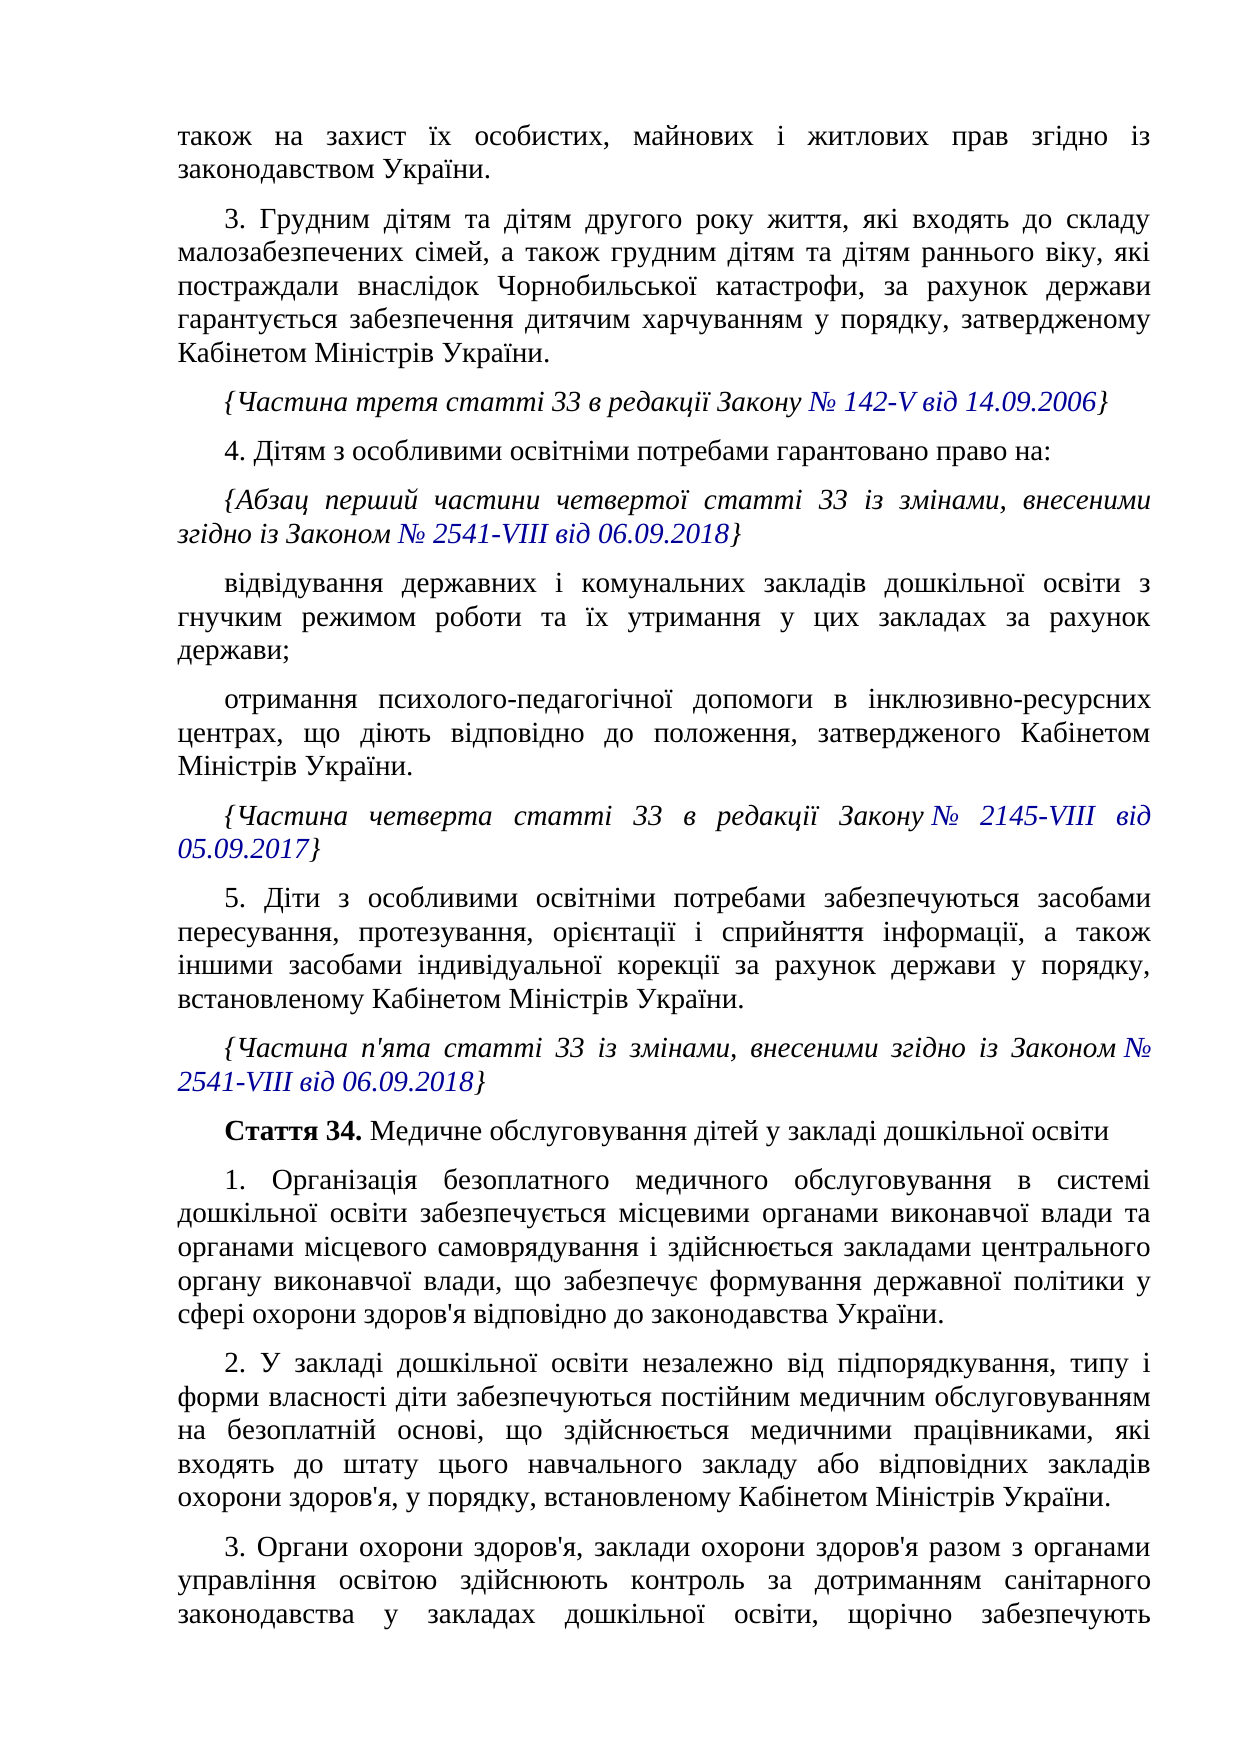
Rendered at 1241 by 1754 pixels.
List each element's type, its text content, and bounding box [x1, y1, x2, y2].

text {Частина третя статті 33 в редакції Закону № 142-V від 14.09.2006} [177, 384, 1152, 418]
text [177, 1529, 1152, 1629]
text 3. Грудним дітям та дітям другого року життя, які входять до складу малозабезпечених сімей, а також грудним дітям та дітям раннього віку, які постраждали внаслідок Чорнобильської катастрофи, за рахунок держави гарантується забезпечення дитячим харчуванням у порядку, затвердженому Кабінетом Міністрів України. [177, 201, 1152, 368]
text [177, 118, 1152, 185]
text 1. Організація безоплатного медичного обслуговування в системі дошкільної освіти забезпечується місцевими органами виконавчої влади та органами місцевого самоврядування і здійснюється закладами центрального органу виконавчої влади, що забезпечує формування державної політики у сфері охорони здоров'я відповідно до законодавства України. [177, 1162, 1152, 1330]
text відвідування державних і комунальних закладів дошкільної освіти з гнучким режимом роботи та їх утримання у цих закладах за рахунок держави; [177, 565, 1152, 666]
text 4. Дітям з особливими освітніми потребами гарантовано право на: [177, 433, 1152, 467]
text 5. Діти з особливими освітніми потребами забезпечуються засобами пересування, протезування, орієнтації і сприйняття інформації, а також іншими засобами індивідуальної корекції за рахунок держави у порядку, встановленому Кабінетом Міністрів України. [177, 880, 1152, 1014]
text 2. У закладі дошкільної освіти незалежно від підпорядкування, типу і форми власності діти забезпечуються постійним медичним обслуговуванням на безоплатній основі, що здійснюється медичними працівниками, які входять до штату цього навчального закладу або відповідних закладів охорони здоров'я, у порядку, встановленому Кабінетом Міністрів України. [177, 1345, 1152, 1513]
text {Абзац перший частини четвертої статті 33 із змінами, внесеними згідно із Законом № 2541-VIII від 06.09.2018} [177, 482, 1152, 549]
text Стаття 34. Медичне обслуговування дітей у закладі дошкільної освіти [177, 1113, 1152, 1146]
text {Частина п'ята статті 33 із змінами, внесеними згідно із Законом № 2541-VIII від 06.09.2018} [177, 1030, 1152, 1097]
text {Частина четверта статті 33 в редакції Закону № 2145-VIII від 05.09.2017} [177, 798, 1152, 865]
text отримання психолого-педагогічної допомоги в інклюзивно-ресурсних центрах, що діють відповідно до положення, затвердженого Кабінетом Міністрів України. [177, 681, 1152, 782]
